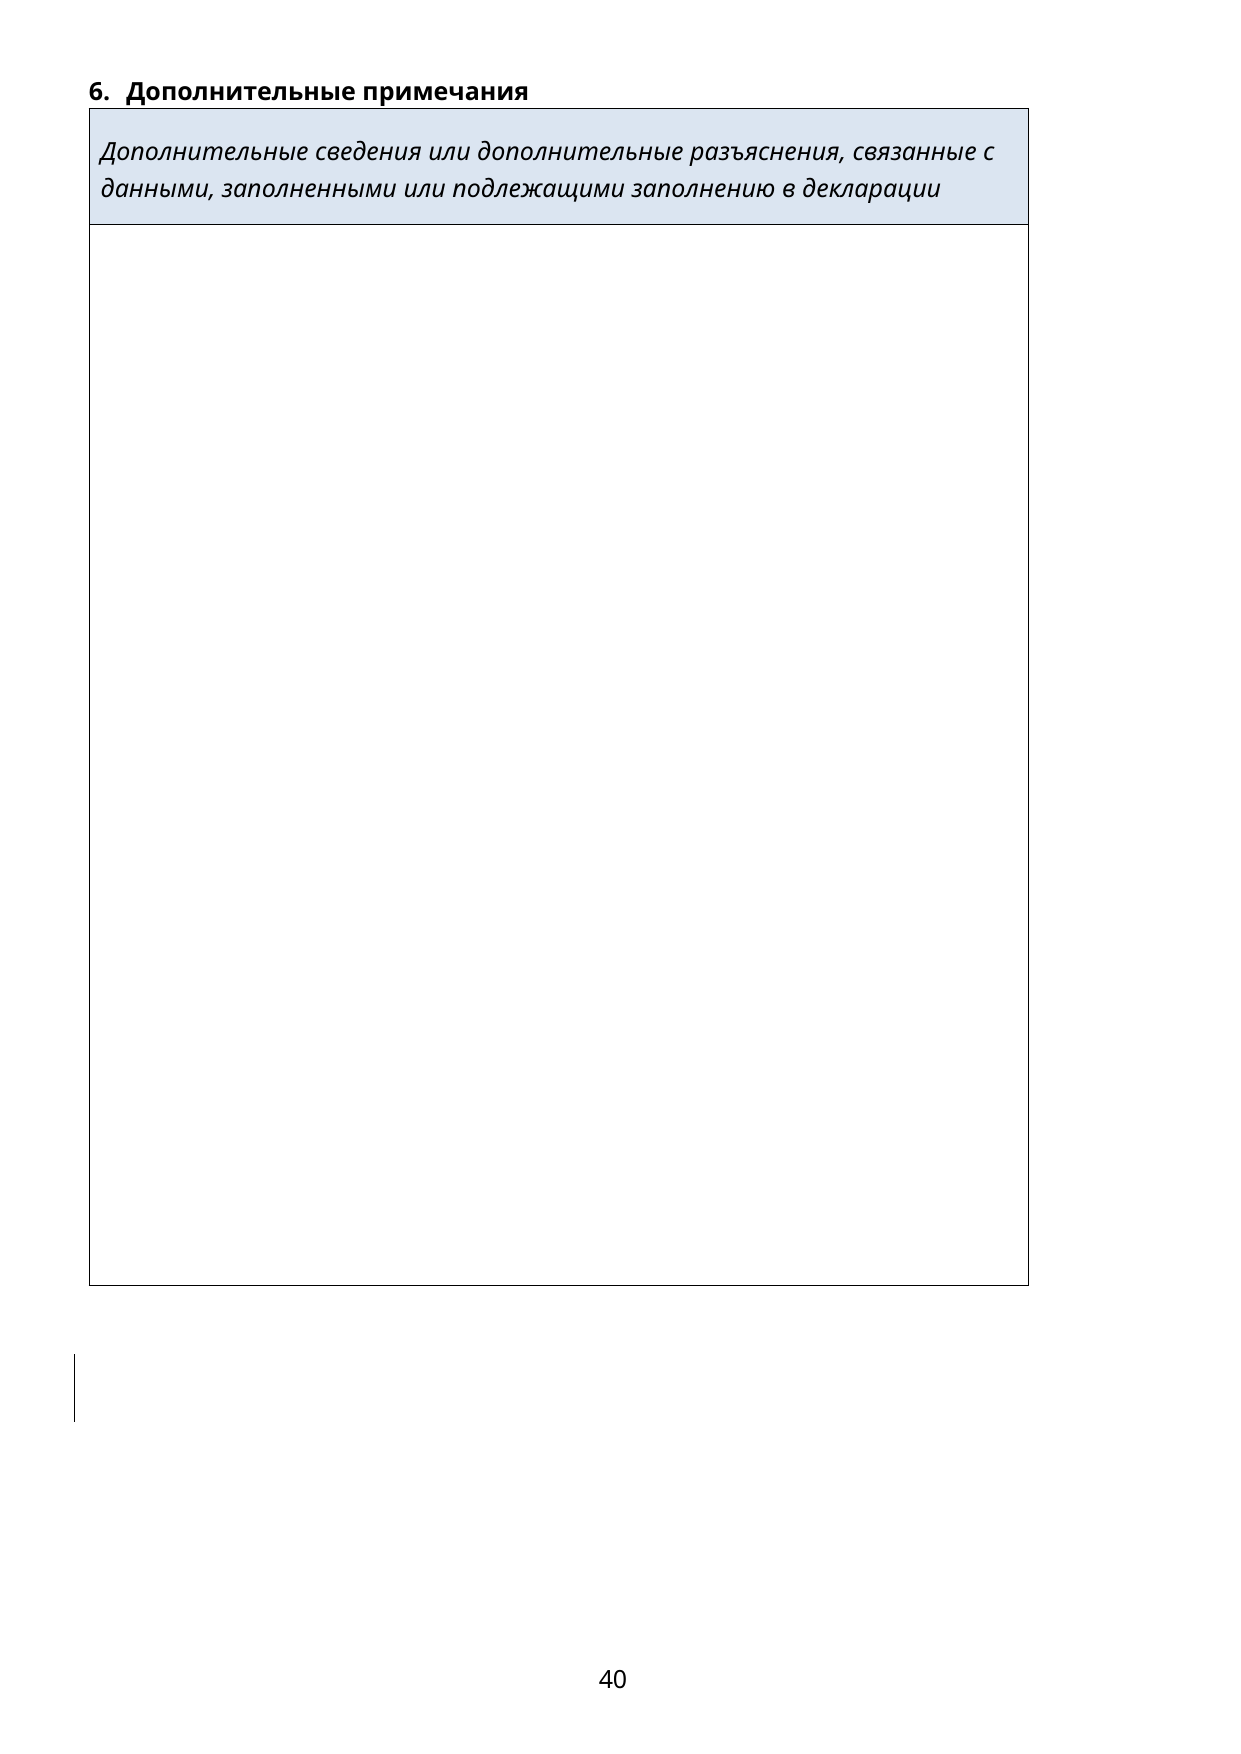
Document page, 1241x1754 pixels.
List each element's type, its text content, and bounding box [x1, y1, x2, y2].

table_header Дополнительные сведения или дополнительные разъяснения, связанные с данными, заполненными или подлежащими заполнению в декларации [90, 109, 1028, 224]
list Дополнительные примечания [89, 74, 1137, 108]
table_cell [90, 225, 1028, 1285]
